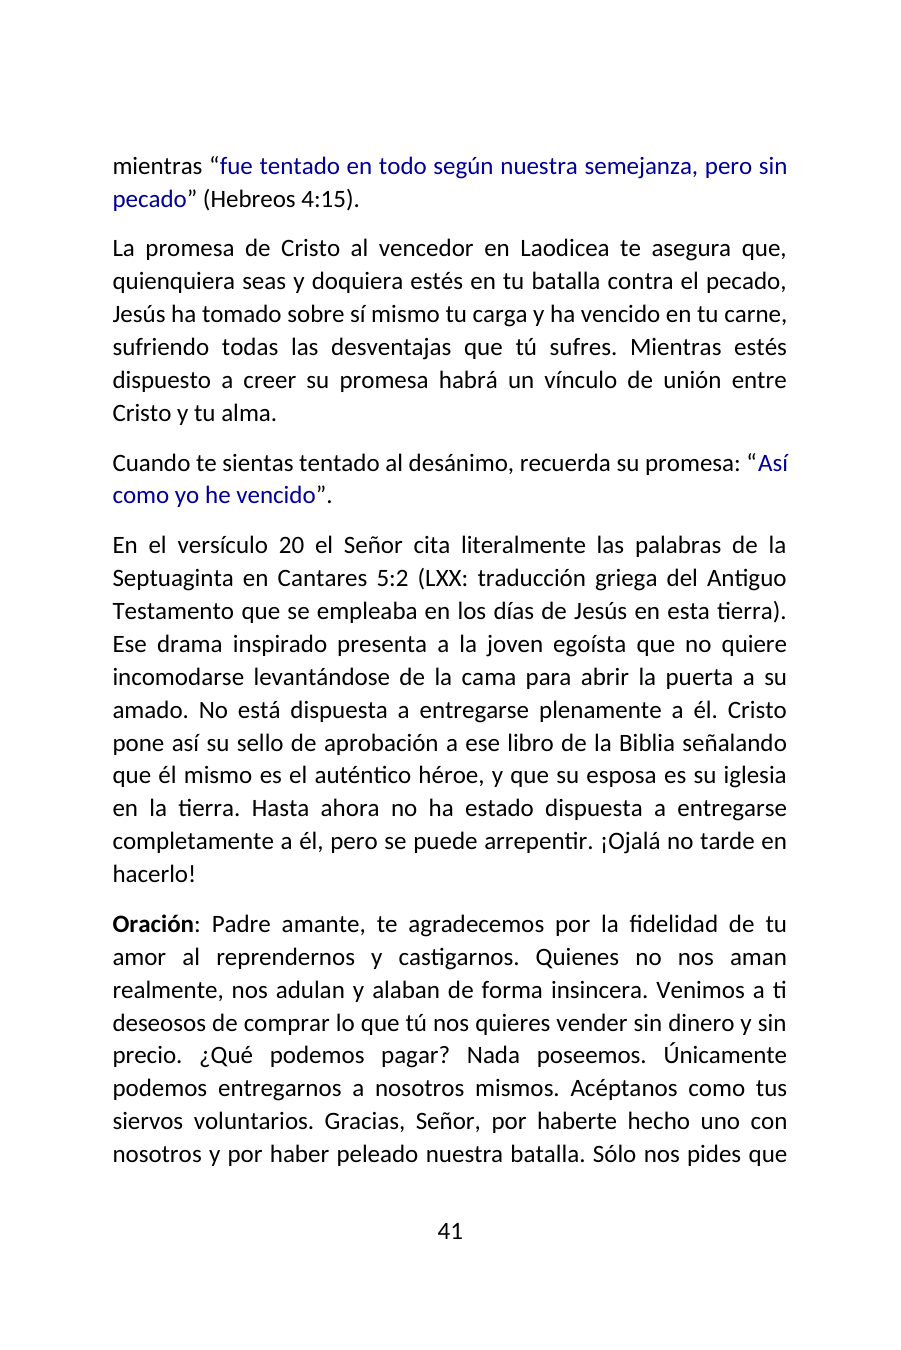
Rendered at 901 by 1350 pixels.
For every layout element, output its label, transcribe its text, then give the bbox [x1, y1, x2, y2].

text En el versículo 20 el Señor cita literalmente las palabras de la Septuaginta en Cantares 5:2 (LXX: traducción griega del Antiguo Testamento que se empleaba en los días de Jesús en esta tierra). Ese drama inspirado presenta a la joven egoísta que no quiere incomodarse levantándose de la cama para abrir la puerta a su amado. No está dispuesta a entregarse plenamente a él. Cristo pone así su sello de aprobación a ese libro de la Biblia señalando que él mismo es el auténtico héroe, y que su esposa es su iglesia en la tierra. Hasta ahora no ha estado dispuesta a entregarse completamente a él, pero se puede arrepentir. ¡Ojalá no tarde en hacerlo! [112, 529, 788, 889]
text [112, 150, 788, 213]
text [112, 908, 788, 1169]
text Cuando te sientas tentado al desánimo, recuerda su promesa: “Así como yo he vencido”. [112, 447, 788, 510]
text La promesa de Cristo al vencedor en Laodicea te asegura que, quienquiera seas y doquiera estés en tu batalla contra el pecado, Jesús ha tomado sobre sí mismo tu carga y ha vencido en tu carne, sufriendo todas las desventajas que tú sufres. Mientras estés dispuesto a creer su promesa habrá un vínculo de unión entre Cristo y tu alma. [112, 232, 788, 428]
